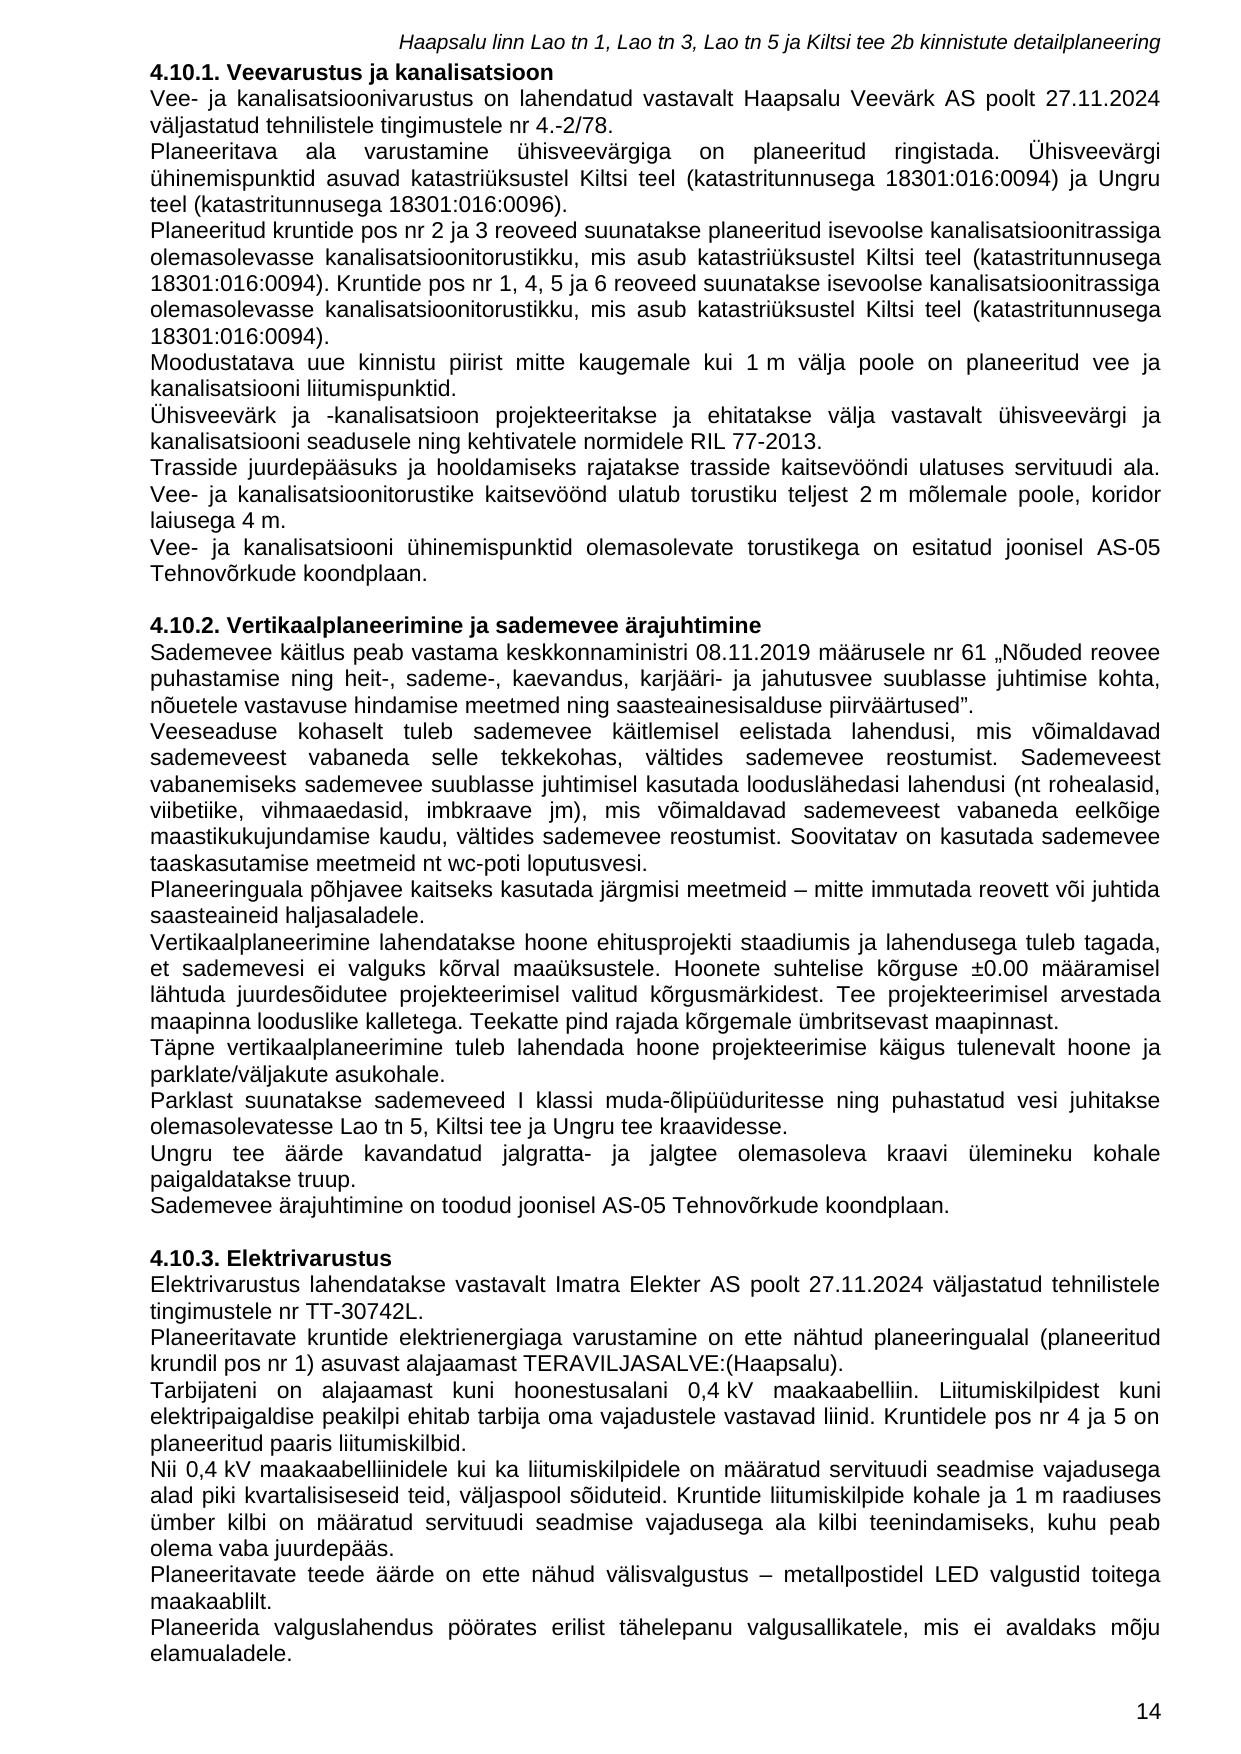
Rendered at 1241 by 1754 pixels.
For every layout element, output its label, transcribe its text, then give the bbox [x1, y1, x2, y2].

text Moodustatava uue kinnistu piirist mitte kaugemale kui 1 m välja poole on planeeritud vee ja kanalisatsiooni liitumispunktid. [150, 349, 1161, 402]
text Vertikaalplaneerimine lahendatakse hoone ehitusprojekti staadiumis ja lahendusega tuleb tagada, et sademevesi ei valguks kõrval maaüksustele. Hoonete suhtelise kõrguse ±0.00 määramisel lähtuda juurdesõidutee projekteerimisel valitud kõrgusmärkidest. Tee projekteerimisel arvestada maapinna looduslike kalletega. Teekatte pind rajada kõrgemale ümbritsevast maapinnast. [150, 929, 1161, 1034]
text Vee- ja kanalisatsiooni ühinemispunktid olemasolevate torustikega on esitatud joonisel AS-05 Tehnovõrkude koondplaan. [150, 533, 1161, 586]
text Vee- ja kanalisatsioonivarustus on lahendatud vastavalt Haapsalu Veevärk AS poolt 27.11.2024 väljastatud tehnilistele tingimustele nr 4.-2/78. [150, 85, 1161, 138]
text Planeeritava ala varustamine ühisveevärgiga on planeeritud ringistada. Ühisveevärgi ühinemispunktid asuvad katastriüksustel Kiltsi teel (katastritunnusega 18301:016:0094) ja Ungru teel (katastritunnusega 18301:016:0096). [150, 138, 1161, 217]
text Sademevee käitlus peab vastama keskkonnaministri 08.11.2019 määrusele nr 61 „Nõuded reovee puhastamise ning heit-, sademe-, kaevandus, karjääri- ja jahutusvee suublasse juhtimise kohta, nõuetele vastavuse hindamise meetmed ning saasteainesisalduse piirväärtused”. [150, 639, 1161, 718]
text Planeeringuala põhjavee kaitseks kasutada järgmisi meetmeid – mitte immutada reovett või juhtida saasteaineid haljasaladele. [150, 876, 1161, 929]
text Elektrivarustus lahendatakse vastavalt Imatra Elekter AS poolt 27.11.2024 väljastatud tehnilistele tingimustele nr TT-30742L. [150, 1271, 1161, 1324]
subtitle Vertikaalplaneerimine ja sademevee ärajuhtimine [150, 612, 1161, 639]
text Nii 0,4 kV maakaabelliinidele kui ka liitumiskilpidele on määratud servituudi seadmise vajadusega alad piki kvartalisiseseid teid, väljaspool sõiduteid. Kruntide liitumiskilpide kohale ja 1 m raadiuses ümber kilbi on määratud servituudi seadmise vajadusega ala kilbi teenindamiseks, kuhu peab olema vaba juurdepääs. [150, 1456, 1161, 1561]
text Planeeritavate teede äärde on ette nähud välisvalgustus – metallpostidel LED valgustid toitega maakaablilt. [150, 1561, 1161, 1614]
text Tarbijateni on alajaamast kuni hoonestusalani 0,4 kV maakaabelliin. Liitumiskilpidest kuni elektripaigaldise peakilpi ehitab tarbija oma vajadustele vastavad liinid. Kruntidele pos nr 4 ja 5 on planeeritud paaris liitumiskilbid. [150, 1377, 1161, 1456]
subtitle Elektrivarustus [150, 1245, 1161, 1271]
text Trasside juurdepääsuks ja hooldamiseks rajatakse trasside kaitsevööndi ulatuses servituudi ala. Vee- ja kanalisatsioonitorustike kaitsevöönd ulatub torustiku teljest 2 m mõlemale poole, koridor laiusega 4 m. [150, 454, 1161, 533]
text Planeeritud kruntide pos nr 2 ja 3 reoveed suunatakse planeeritud isevoolse kanalisatsioonitrassiga olemasolevasse kanalisatsioonitorustikku, mis asub katastriüksustel Kiltsi teel (katastritunnusega 18301:016:0094). Kruntide pos nr 1, 4, 5 ja 6 reoveed suunatakse isevoolse kanalisatsioonitrassiga olemasolevasse kanalisatsioonitorustikku, mis asub katastriüksustel Kiltsi teel (katastritunnusega 18301:016:0094). [150, 217, 1161, 349]
text Parklast suunatakse sademeveed I klassi muda-õlipüüduritesse ning puhastatud vesi juhitakse olemasolevatesse Lao tn 5, Kiltsi tee ja Ungru tee kraavidesse. [150, 1087, 1161, 1139]
text Veeseaduse kohaselt tuleb sademevee käitlemisel eelistada lahendusi, mis võimaldavad sademeveest vabaneda selle tekkekohas, vältides sademevee reostumist. Sademeveest vabanemiseks sademevee suublasse juhtimisel kasutada looduslähedasi lahendusi (nt rohealasid, viibetiike, vihmaaedasid, imbkraave jm), mis võimaldavad sademeveest vabaneda eelkõige maastikukujundamise kaudu, vältides sademevee reostumist. Soovitatav on kasutada sademevee taaskasutamise meetmeid nt wc-poti loputusvesi. [150, 718, 1161, 876]
text Sademevee ärajuhtimine on toodud joonisel AS-05 Tehnovõrkude koondplaan. [150, 1192, 1161, 1219]
text Planeeritavate kruntide elektrienergiaga varustamine on ette nähtud planeeringualal (planeeritud krundil pos nr 1) asuvast alajaamast TERAVILJASALVE:(Haapsalu). [150, 1324, 1161, 1377]
text Ühisveevärk ja -kanalisatsioon projekteeritakse ja ehitatakse välja vastavalt ühisveevärgi ja kanalisatsiooni seadusele ning kehtivatele normidele RIL 77-2013. [150, 402, 1161, 454]
text Planeerida valguslahendus pöörates erilist tähelepanu valgusallikatele, mis ei avaldaks mõju elamualadele. [150, 1614, 1161, 1667]
subtitle Veevarustus ja kanalisatsioon [150, 59, 1161, 85]
text Täpne vertikaalplaneerimine tuleb lahendada hoone projekteerimise käigus tulenevalt hoone ja parklate/väljakute asukohale. [150, 1034, 1161, 1087]
text Ungru tee äärde kavandatud jalgratta- ja jalgtee olemasoleva kraavi ülemineku kohale paigaldatakse truup. [150, 1139, 1161, 1192]
